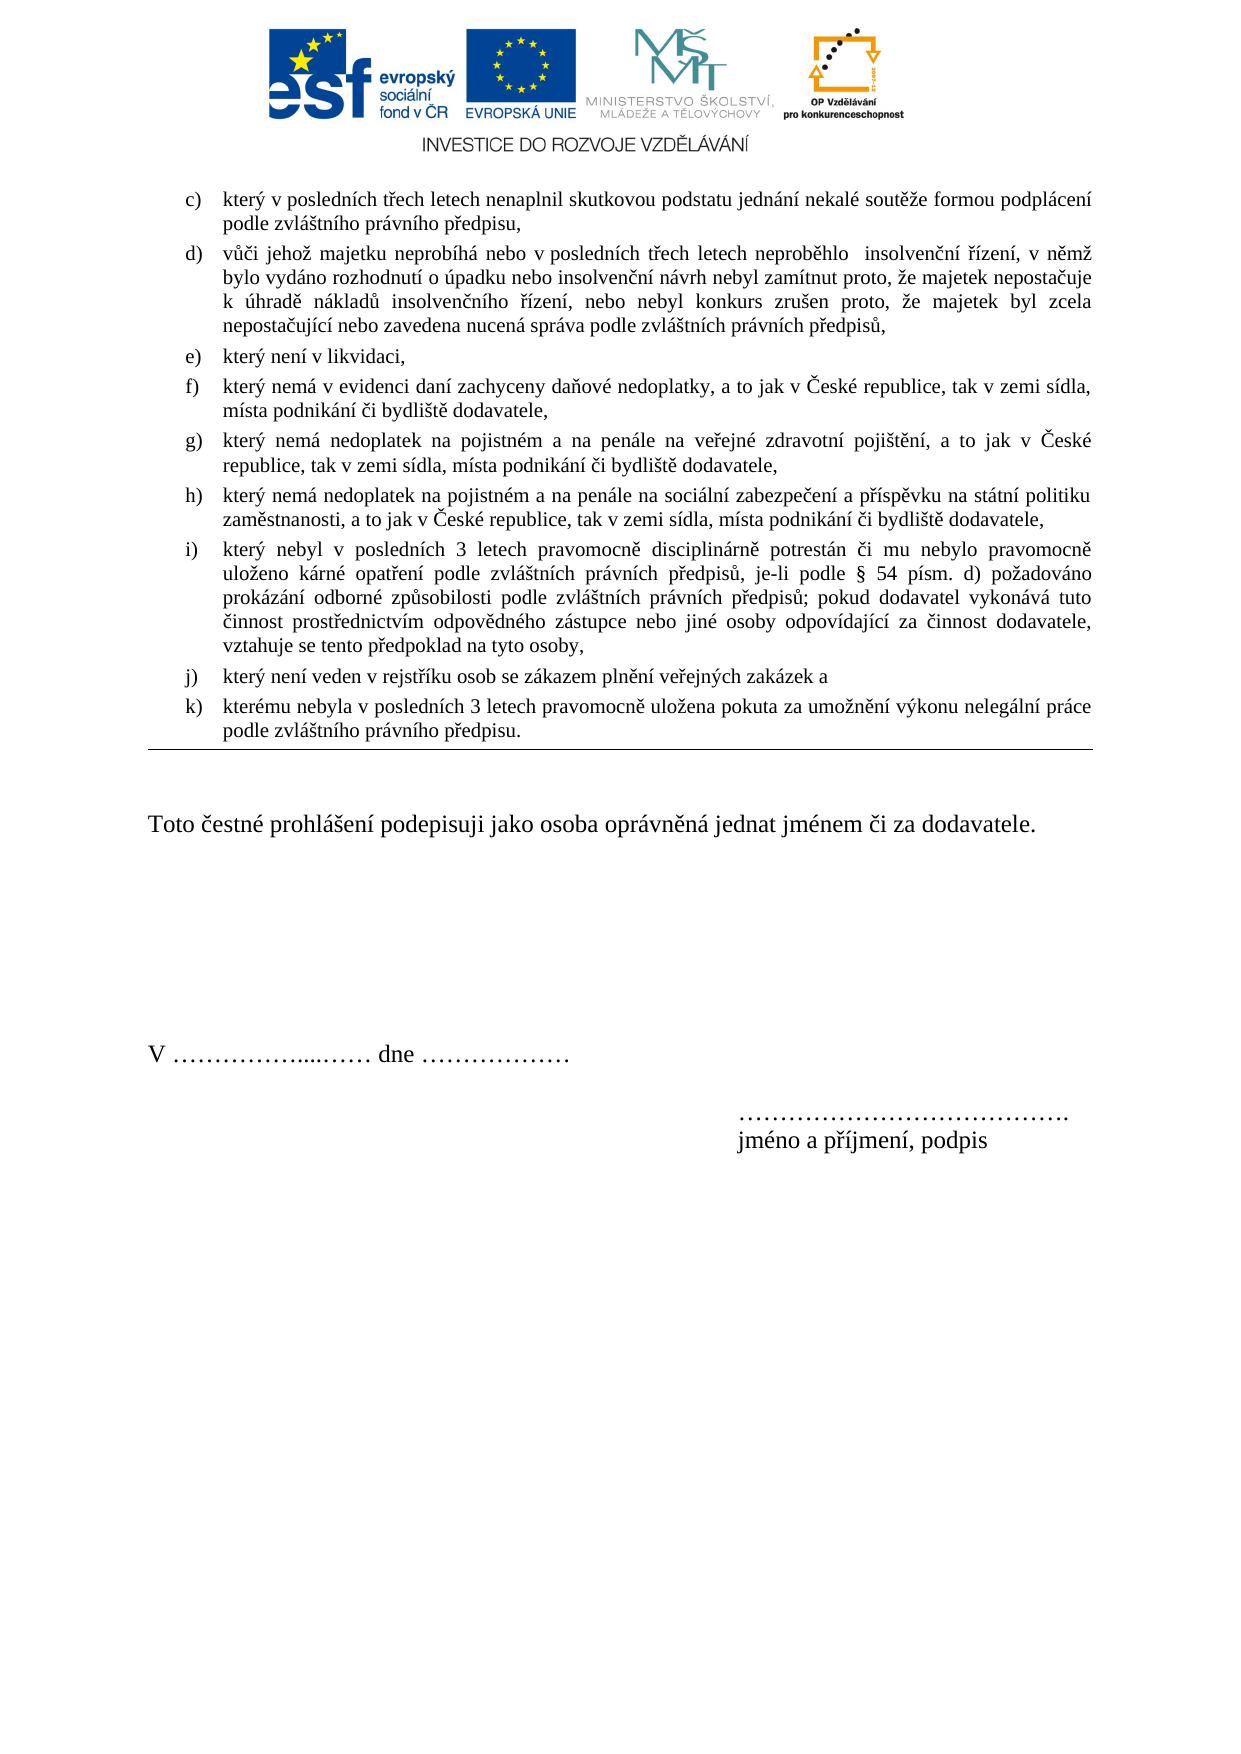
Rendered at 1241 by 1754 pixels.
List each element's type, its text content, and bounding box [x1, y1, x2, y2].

list který není v likvidaci, [185, 344, 1093, 368]
text Toto čestné prohlášení podepisuji jako osoba oprávněná jednat jménem či za dodavatele. [148, 809, 1093, 838]
list který nemá nedoplatek na pojistném a na penále na veřejné zdravotní pojištění, a to jak v České republice, tak v zemi sídla, místa podnikání či bydliště dodavatele, [185, 428, 1093, 477]
text jméno a příjmení, podpis [148, 1125, 1093, 1154]
list vůči jehož majetku neprobíhá nebo v posledních třech letech neproběhlo insolvenční řízení, v němž bylo vydáno rozhodnutí o úpadku nebo insolvenční návrh nebyl zamítnut proto, že majetek nepostačuje k úhradě nákladů insolvenčního řízení, nebo nebyl konkurs zrušen proto, že majetek byl zcela nepostačující nebo zavedena nucená správa podle zvláštních právních předpisů, [185, 241, 1093, 337]
list který nemá v evidenci daní zachyceny daňové nedoplatky, a to jak v České republice, tak v zemi sídla, místa podnikání či bydliště dodavatele, [185, 374, 1093, 422]
text V ……………....…… dne ……………… [148, 1039, 1093, 1068]
text …………………………………. [148, 1097, 1093, 1125]
list který nebyl v posledních 3 letech pravomocně disciplinárně potrestán či mu nebylo pravomocně uloženo kárné opatření podle zvláštních právních předpisů, je-li podle § 54 písm. d) požadováno prokázání odborné způsobilosti podle zvláštních právních předpisů; pokud dodavatel vykonává tuto činnost prostřednictvím odpovědného zástupce nebo jiné osoby odpovídající za činnost dodavatele, vztahuje se tento předpoklad na tyto osoby, [185, 537, 1093, 657]
list který nemá nedoplatek na pojistném a na penále na sociální zabezpečení a příspěvku na státní politiku zaměstnanosti, a to jak v České republice, tak v zemi sídla, místa podnikání či bydliště dodavatele, [185, 483, 1093, 531]
list který není veden v rejstříku osob se zákazem plnění veřejných zakázek a [185, 664, 1093, 688]
picture [235, 0, 947, 174]
list kterému nebyla v posledních 3 letech pravomocně uložena pokuta za umožnění výkonu nelegální práce podle zvláštního právního předpisu. [185, 694, 1093, 742]
list který v posledních třech letech nenaplnil skutkovou podstatu jednání nekalé soutěže formou podplácení podle zvláštního právního předpisu, [185, 187, 1093, 235]
